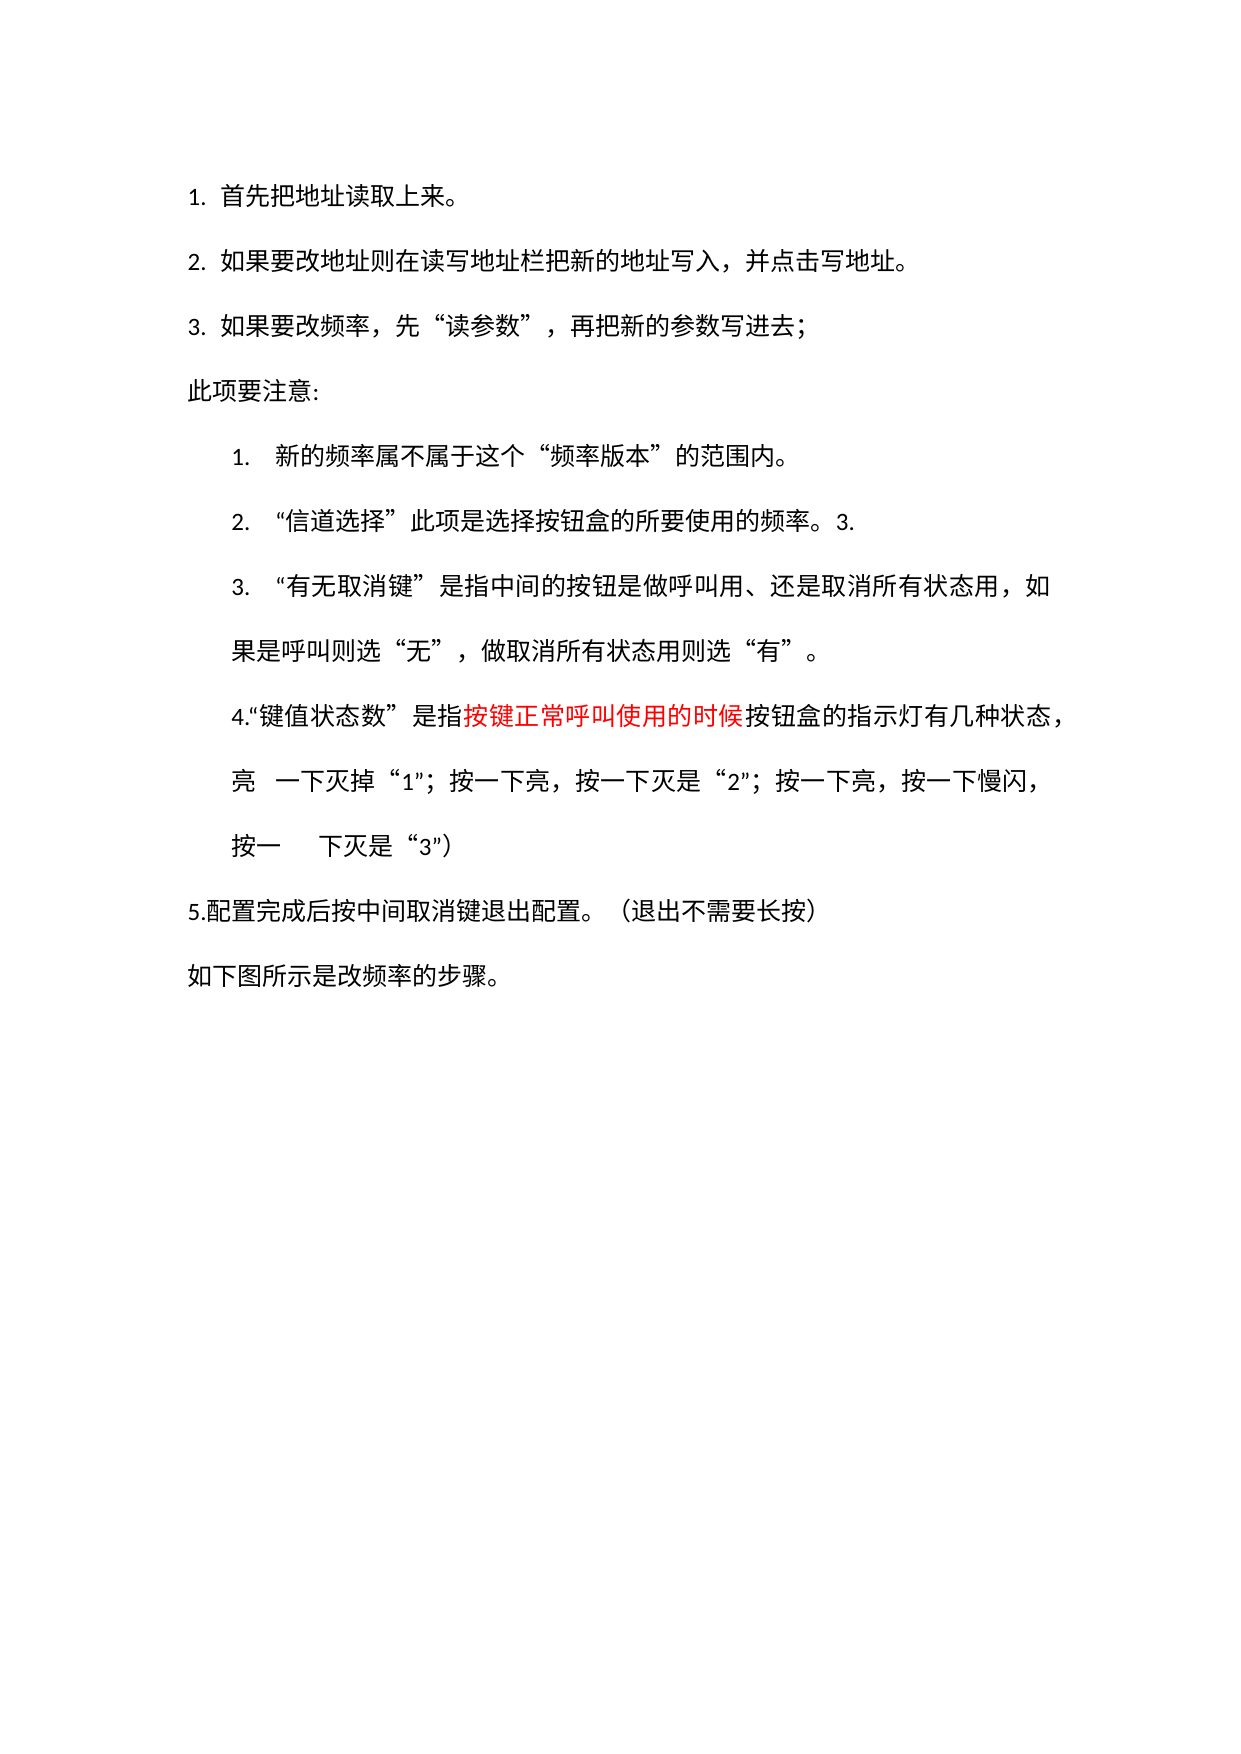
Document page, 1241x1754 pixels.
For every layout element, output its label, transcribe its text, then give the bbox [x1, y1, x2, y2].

list 如果要改地址则在读写地址栏把新的地址写入，并点击写地址。 [187, 227, 1053, 292]
list “有无取消键”是指中间的按钮是做呼叫用、还是取消所有状态用，如果是呼叫则选“无”，做取消所有状态用则选“有”。 [231, 552, 1053, 682]
list 此项要注意: [187, 357, 1053, 422]
text 如下图所示是改频率的步骤。 [187, 942, 1053, 1007]
list 如果要改频率，先“读参数”，再把新的参数写进去； [187, 292, 1053, 357]
list 首先把地址读取上来。 [187, 162, 1053, 227]
list 新的频率属不属于这个“频率版本”的范围内。 [231, 422, 1053, 487]
list 4.“键值状态数”是指按键正常呼叫使用的时候按钮盒的指示灯有几种状态， 亮 一下灭掉“1”；按一下亮，按一下灭是“2”；按一下亮，按一下慢闪， 按一 下灭是“3”） [187, 682, 1053, 877]
text 5.配置完成后按中间取消键退出配置。（退出不需要长按） [187, 877, 1053, 942]
list “信道选择”此项是选择按钮盒的所要使用的频率。3. [231, 487, 1053, 552]
